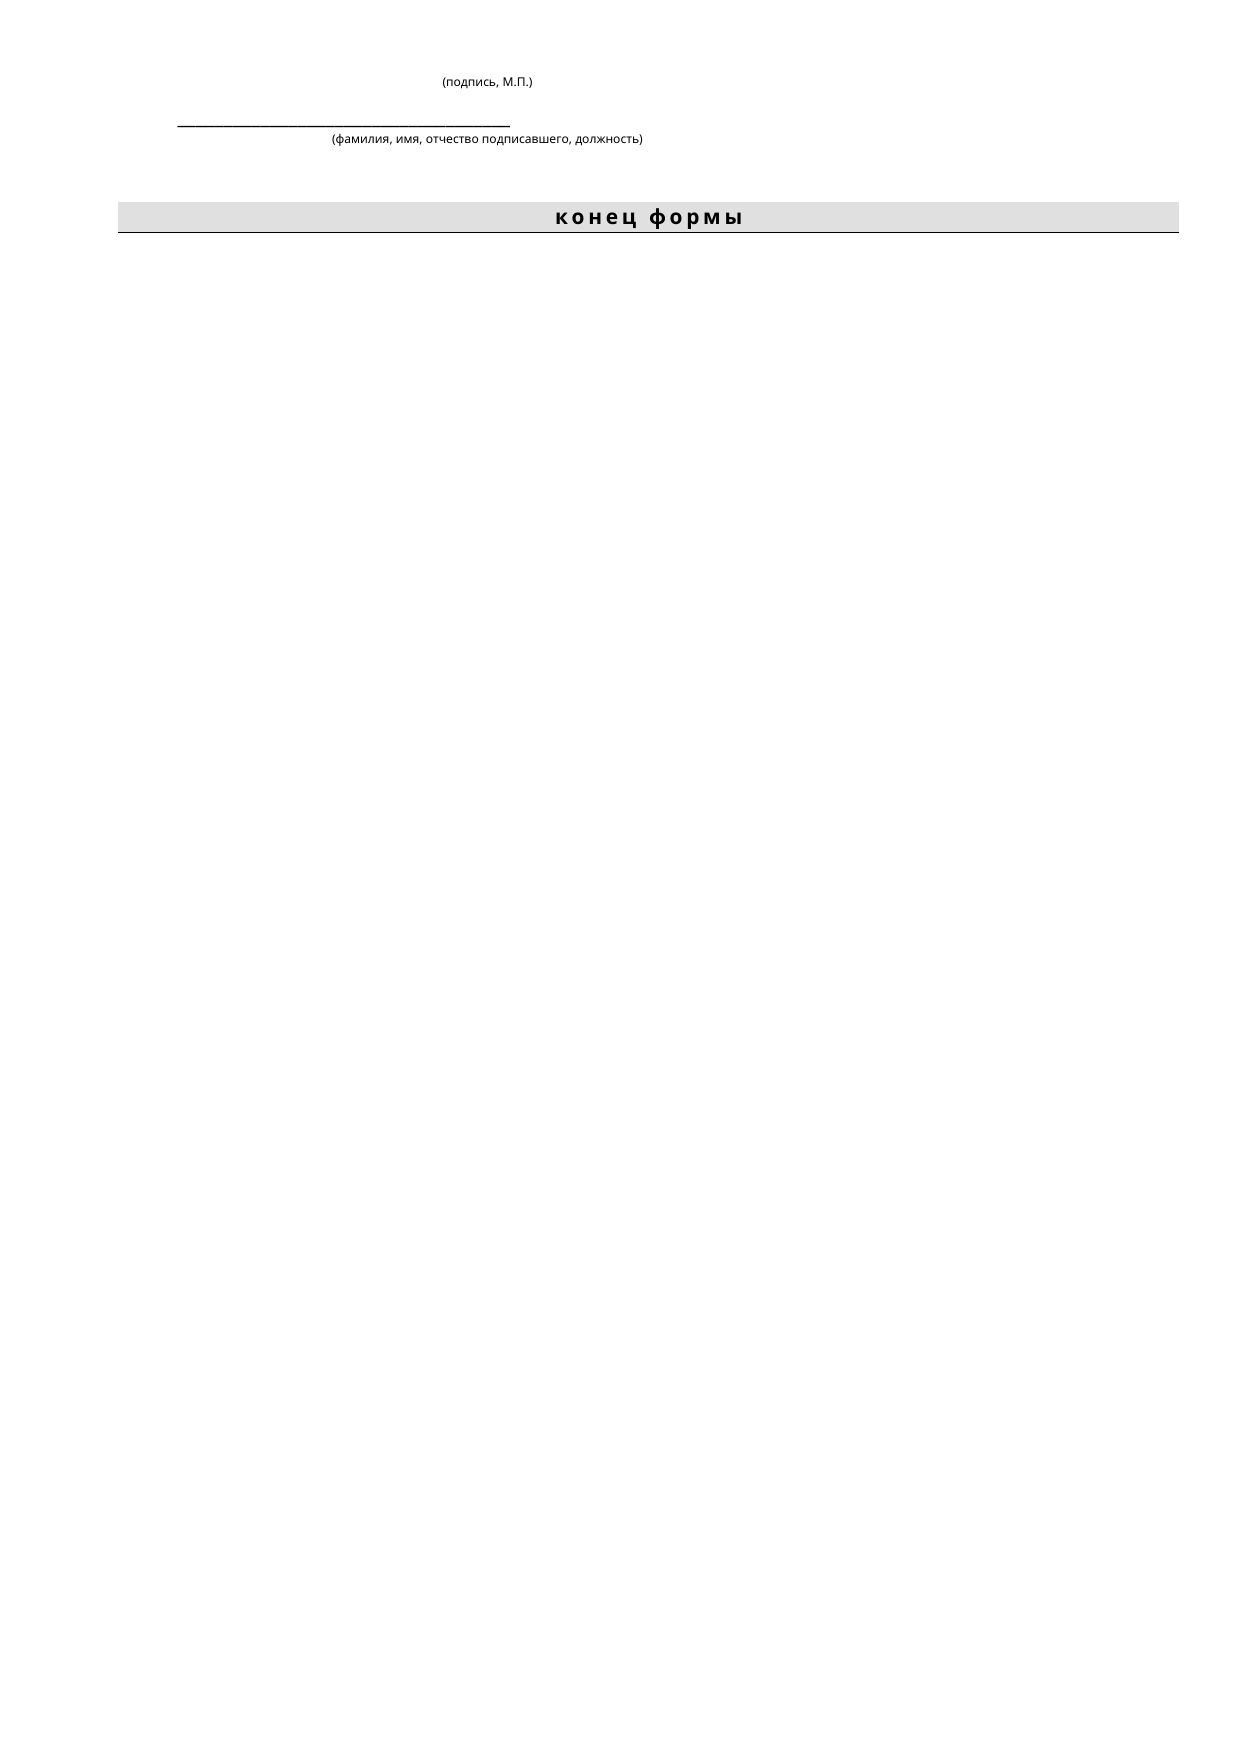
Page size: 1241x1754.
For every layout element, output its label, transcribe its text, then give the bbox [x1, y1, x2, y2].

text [118, 102, 1181, 131]
text (фамилия, имя, отчество подписавшего, должность) [118, 131, 797, 159]
text конец формы [118, 202, 1179, 232]
text (подпись, М.П.) [118, 74, 797, 102]
